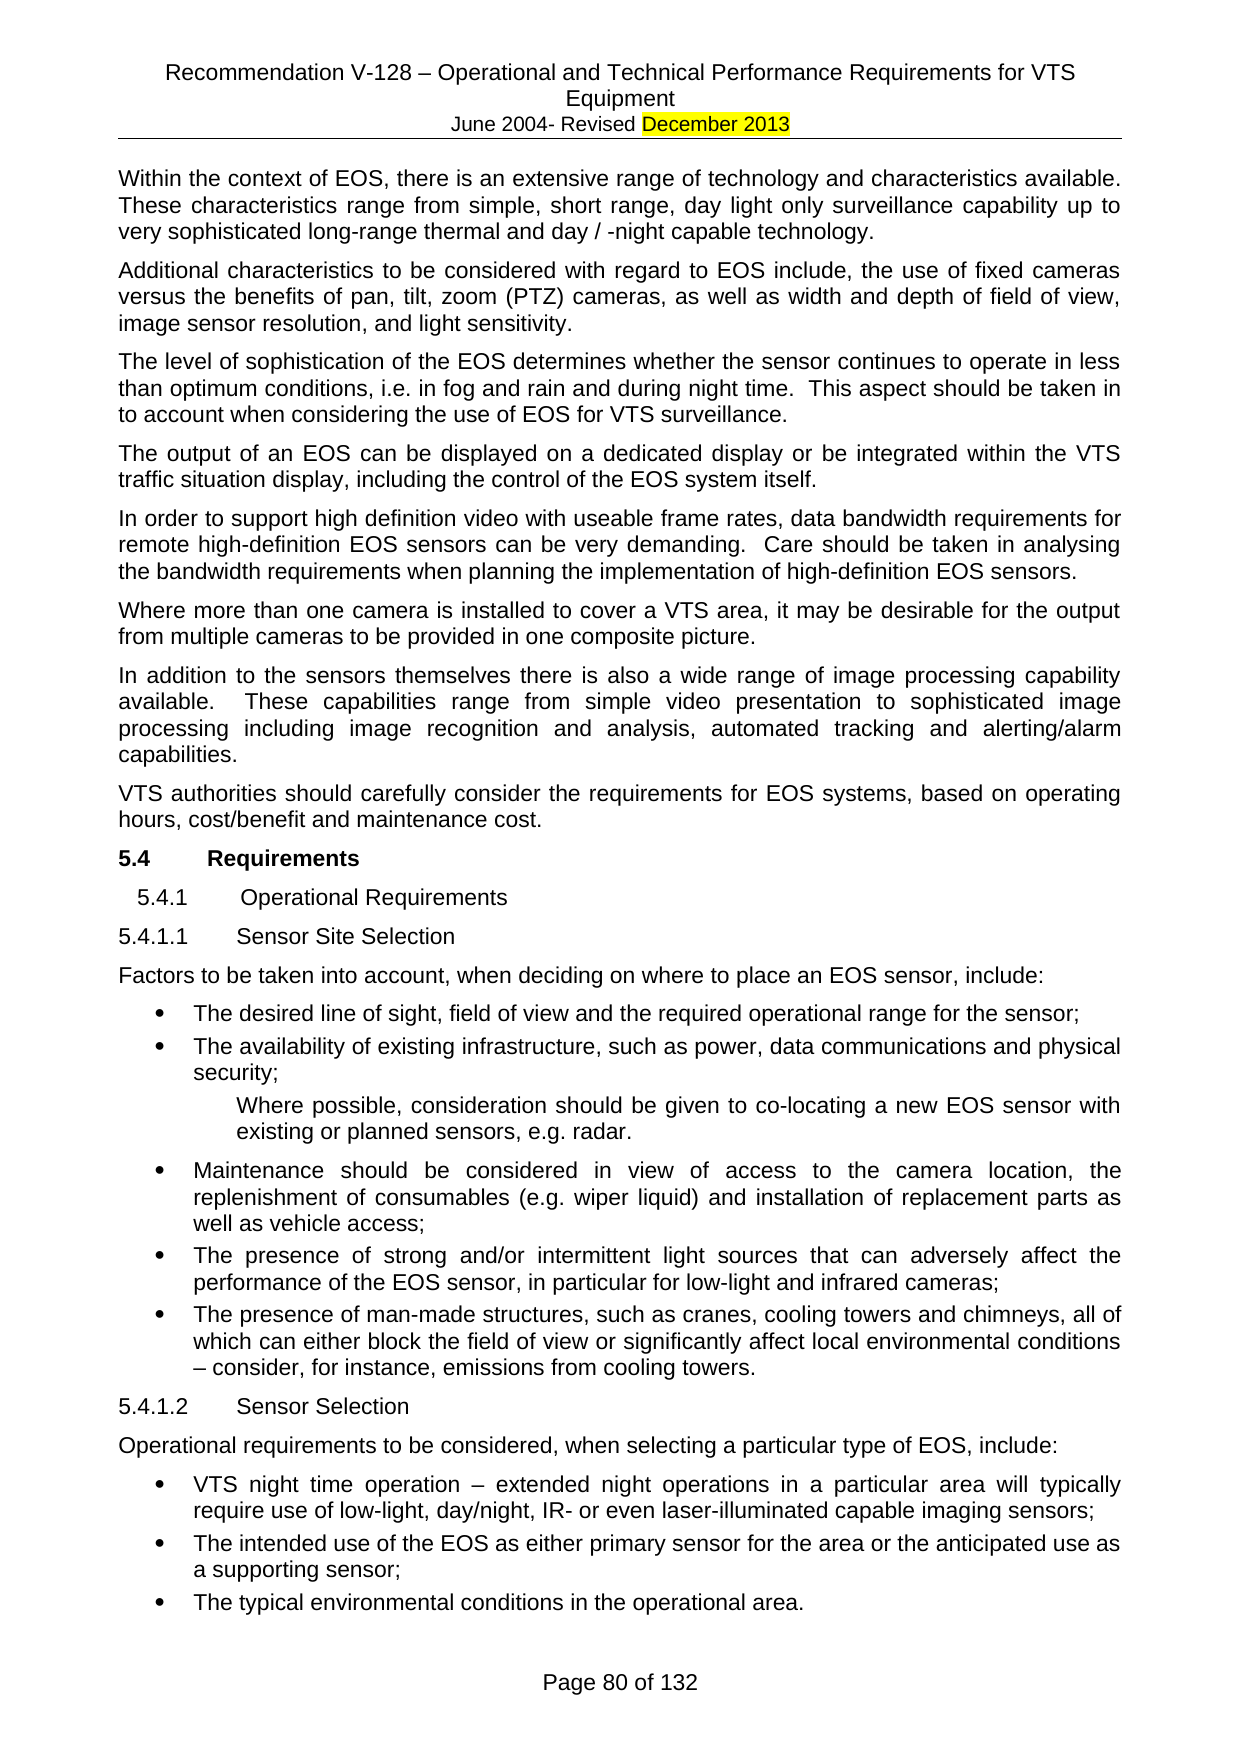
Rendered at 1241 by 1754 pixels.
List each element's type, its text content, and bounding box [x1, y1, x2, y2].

subtitle Operational Requirements [137, 884, 1122, 910]
text Within the context of EOS, there is an extensive range of technology and characteristics available. These characteristics range from simple, short range, day light only surveillance capability up to very sophisticated long-range thermal and day / -night capable technology. [118, 165, 1122, 244]
text In addition to the sensors themselves there is also a wide range of image processing capability available. These capabilities range from simple video presentation to sophisticated image processing including image recognition and analysis, automated tracking and alerting/alarm capabilities. [118, 662, 1122, 767]
text The level of sophistication of the EOS determines whether the sensor continues to operate in less than optimum conditions, i.e. in fog and rain and during night time. This aspect should be taken in to account when considering the use of EOS for VTS surveillance. [118, 348, 1122, 427]
subtitle Sensor Selection [118, 1393, 1122, 1419]
subtitle Requirements [118, 845, 1122, 871]
text The presence of man-made structures, such as cranes, cooling towers and chimneys, all of which can either block the field of view or significantly affect local environmental conditions – consider, for instance, emissions from cooling towers. [156, 1301, 1122, 1381]
text VTS night time operation – extended night operations in a particular area will typically require use of low-light, day/night, IR- or even laser-illuminated capable imaging sensors; [156, 1471, 1122, 1523]
text The typical environmental conditions in the operational area. [156, 1589, 1122, 1615]
text Additional characteristics to be considered with regard to EOS include, the use of fixed cameras versus the benefits of pan, tilt, zoom (PTZ) cameras, as well as width and depth of field of view, image sensor resolution, and light sensitivity. [118, 257, 1122, 336]
text Operational requirements to be considered, when selecting a particular type of EOS, include: [118, 1432, 1122, 1458]
subtitle Sensor Site Selection [118, 923, 1122, 949]
text Where more than one camera is installed to cover a VTS area, it may be desirable for the output from multiple cameras to be provided in one composite picture. [118, 597, 1122, 649]
text In order to support high definition video with useable frame rates, data bandwidth requirements for remote high-definition EOS sensors can be very demanding. Care should be taken in analysing the bandwidth requirements when planning the implementation of high-definition EOS sensors. [118, 505, 1122, 584]
text The desired line of sight, field of view and the required operational range for the sensor; [156, 1000, 1122, 1027]
text Maintenance should be considered in view of access to the camera location, the replenishment of consumables (e.g. wiper liquid) and installation of replacement parts as well as vehicle access; [156, 1157, 1122, 1236]
text VTS authorities should carefully consider the requirements for EOS systems, based on operating hours, cost/benefit and maintenance cost. [118, 780, 1122, 832]
text The availability of existing infrastructure, such as power, data communications and physical security; [156, 1033, 1122, 1086]
text The presence of strong and/or intermittent light sources that can adversely affect the performance of the EOS sensor, in particular for low-light and infrared cameras; [156, 1242, 1122, 1295]
text Where possible, consideration should be given to co-locating a new EOS sensor with existing or planned sensors, e.g. radar. [236, 1092, 1122, 1145]
text Factors to be taken into account, when deciding on where to place an EOS sensor, include: [118, 962, 1122, 988]
text The intended use of the EOS as either primary sensor for the area or the anticipated use as a supporting sensor; [156, 1530, 1122, 1582]
text The output of an EOS can be displayed on a dedicated display or be integrated within the VTS traffic situation display, including the control of the EOS system itself. [118, 440, 1122, 493]
